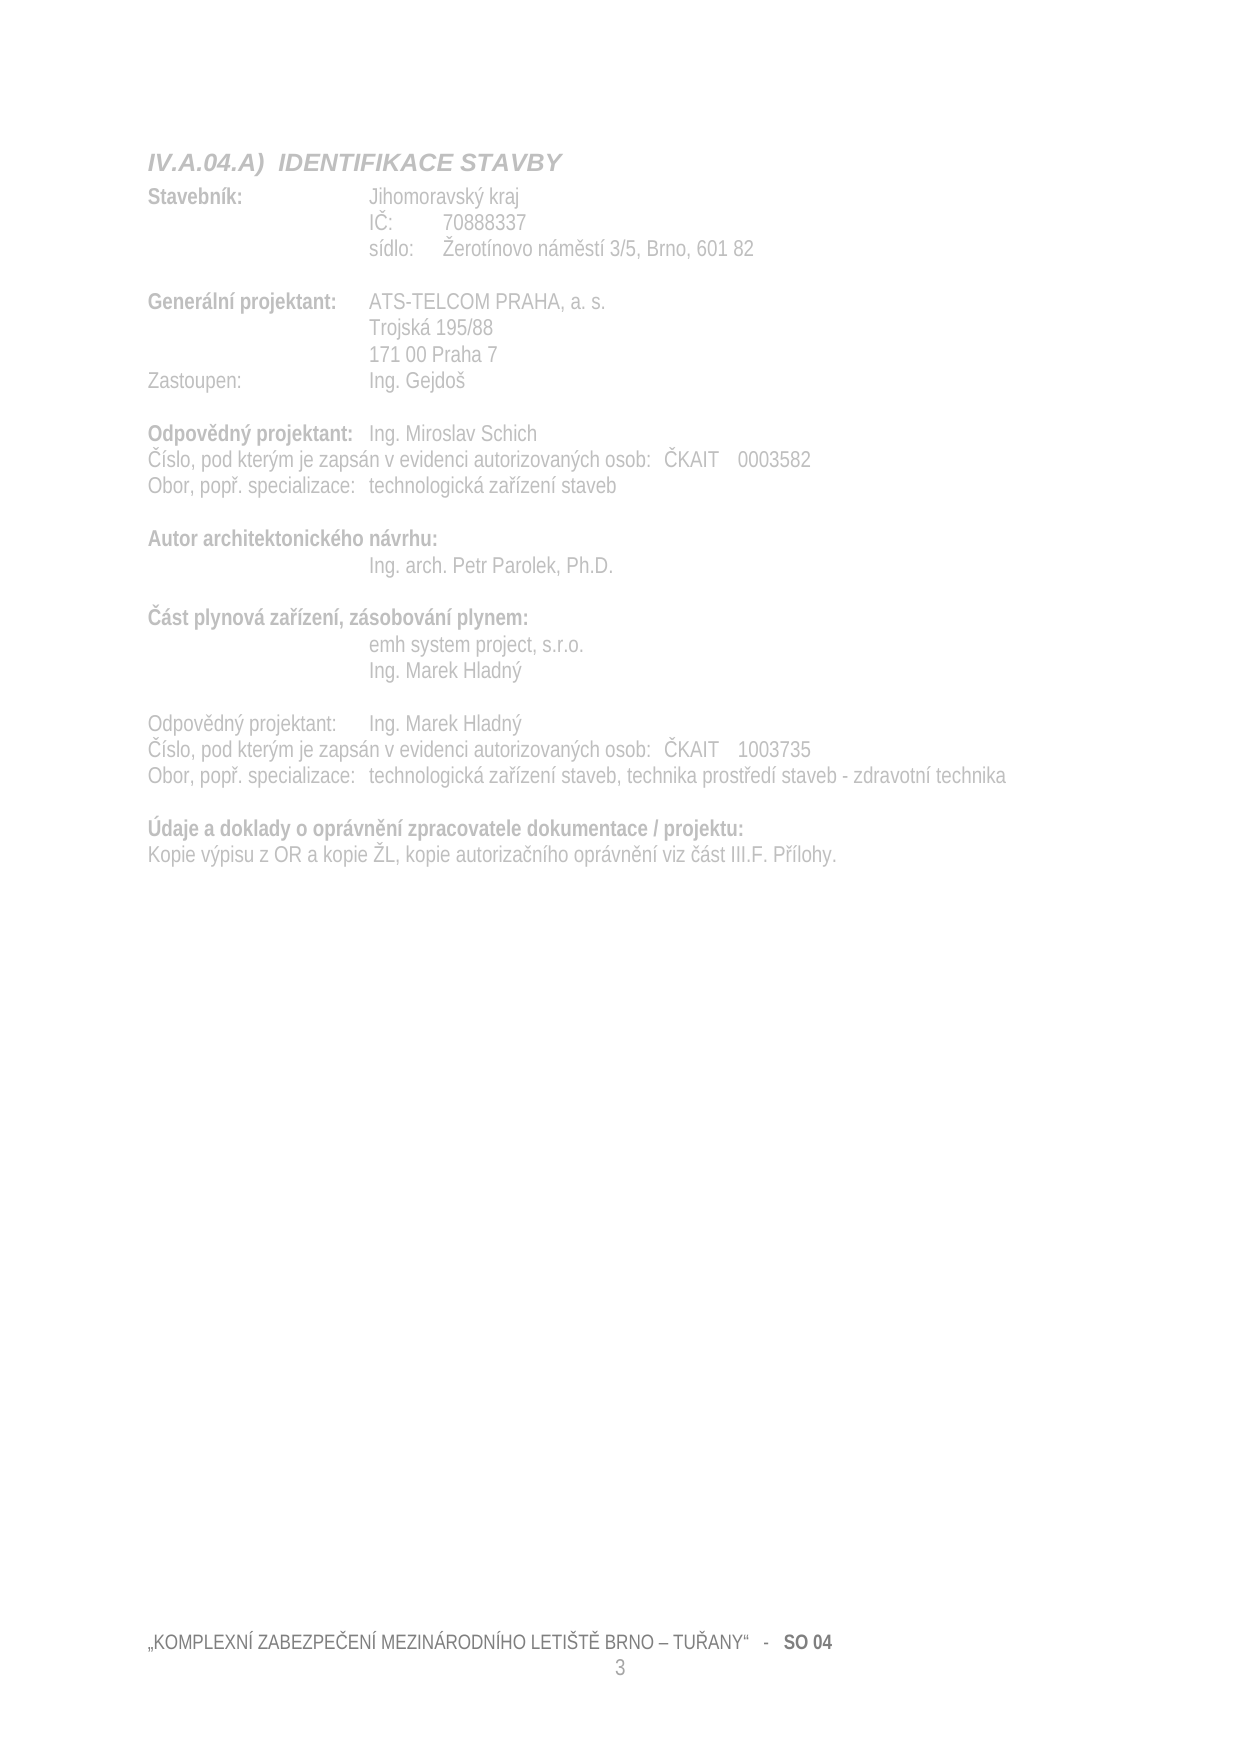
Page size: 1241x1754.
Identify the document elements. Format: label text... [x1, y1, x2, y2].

text Autor architektonického návrhu: [148, 525, 1093, 552]
text Odpovědný projektant: Ing. Miroslav Schich [148, 420, 1093, 446]
text sídlo: Žerotínovo náměstí 3/5, Brno, 601 82 [148, 235, 1093, 262]
text Obor, popř. specializace: technologická zařízení staveb, technika prostředí staveb - zdravotní technika [148, 762, 1093, 789]
text Generální projektant: ATS-TELCOM PRAHA, a. s. [148, 288, 1093, 314]
text Kopie výpisu z OR a kopie ŽL, kopie autorizačního oprávnění viz část III.F. Přílohy. [148, 841, 1093, 868]
text Část plynová zařízení, zásobování plynem: [148, 604, 1093, 631]
text Číslo, pod kterým je zapsán v evidenci autorizovaných osob: ČKAIT 1003735 [148, 736, 1093, 762]
text Číslo, pod kterým je zapsán v evidenci autorizovaných osob: ČKAIT 0003582 [148, 446, 1093, 472]
text emh system project, s.r.o. [148, 631, 1093, 657]
text IČ: 70888337 [148, 209, 1093, 235]
subtitle IV.A.04.a) Identifikace stavby [148, 148, 1093, 176]
text Údaje a doklady o oprávnění zpracovatele dokumentace / projektu: [148, 815, 1093, 841]
text Trojská 195/88 [148, 314, 1093, 341]
text 171 00 Praha 7 [148, 341, 1093, 367]
text Ing. Marek Hladný [148, 657, 1093, 683]
text Stavebník: Jihomoravský kraj [148, 183, 1093, 209]
text Ing. arch. Petr Parolek, Ph.D. [148, 552, 1093, 578]
text Odpovědný projektant: Ing. Marek Hladný [148, 710, 1093, 736]
text Obor, popř. specializace: technologická zařízení staveb [148, 472, 1093, 499]
text Zastoupen: Ing. Gejdoš [148, 367, 1093, 393]
